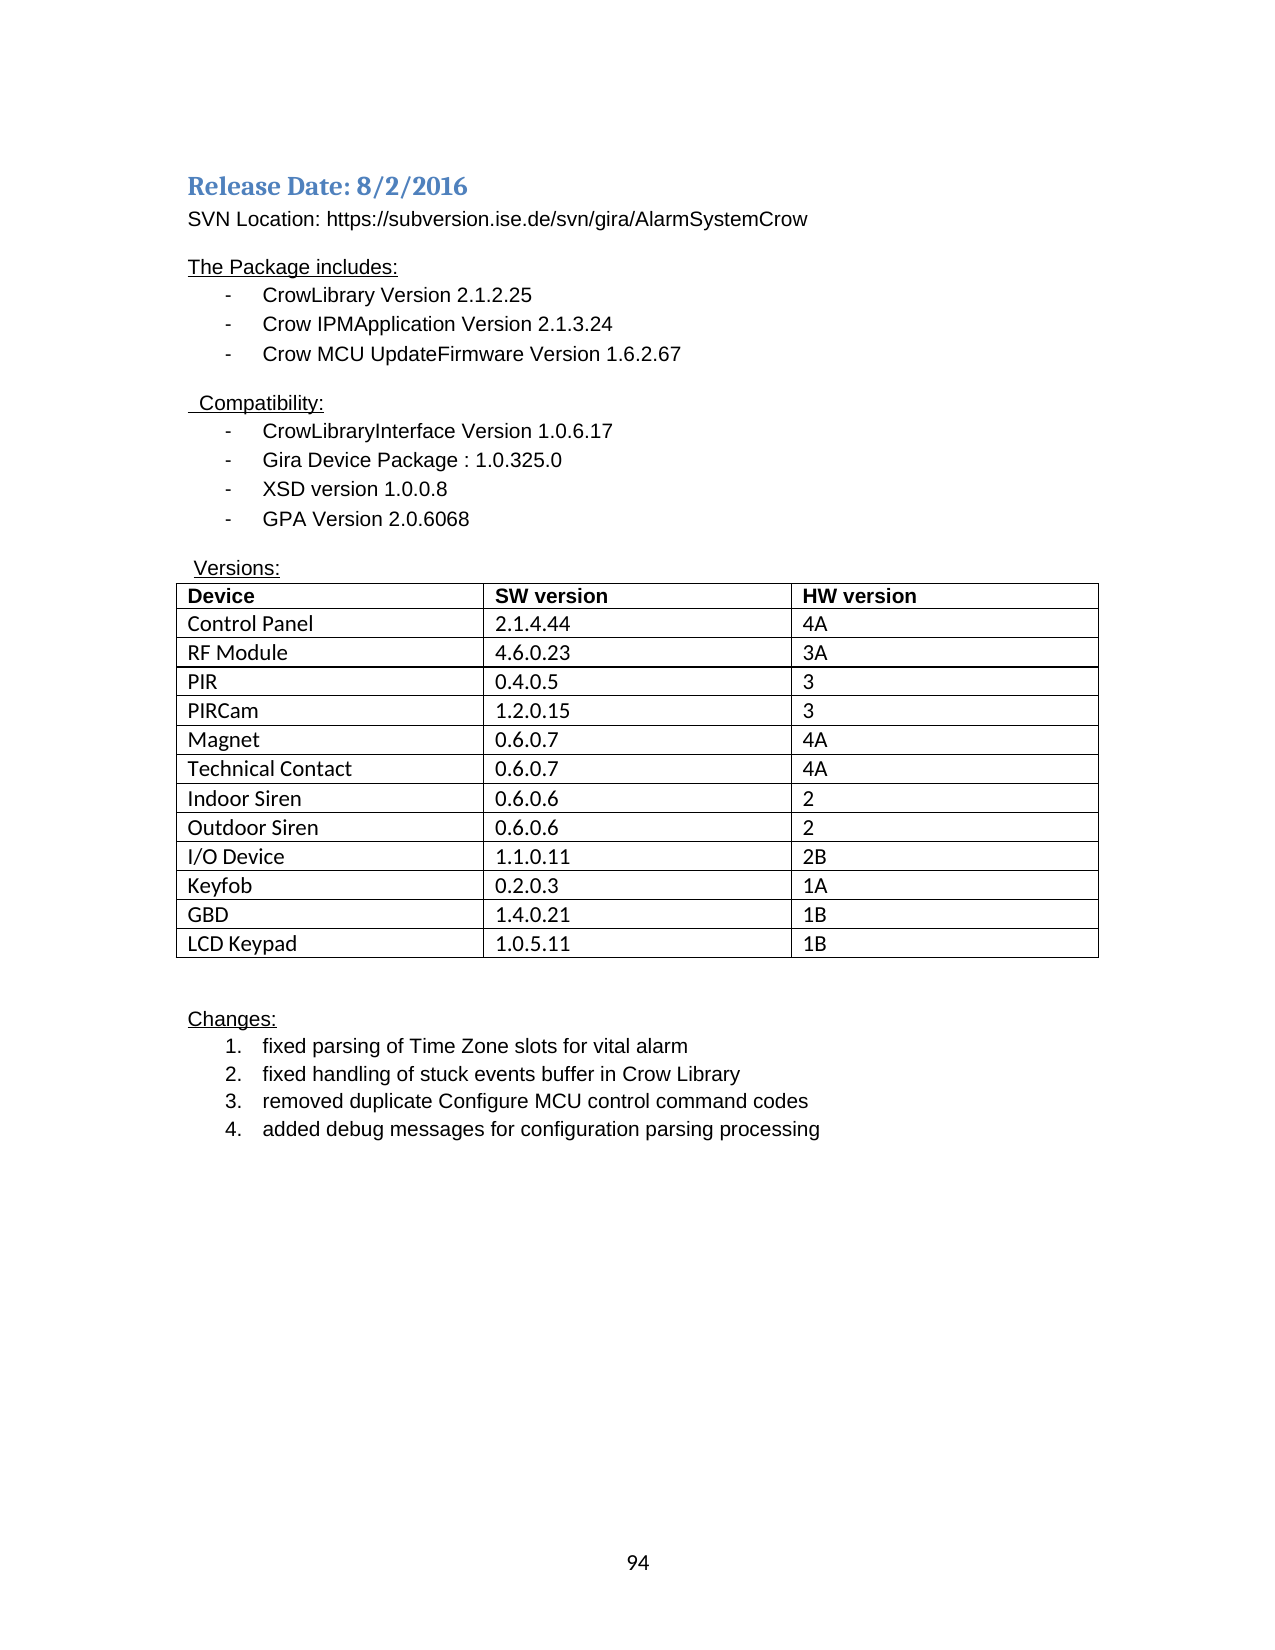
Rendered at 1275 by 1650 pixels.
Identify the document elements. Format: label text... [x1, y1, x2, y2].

list removed duplicate Configure MCU control command codes [225, 1089, 1087, 1113]
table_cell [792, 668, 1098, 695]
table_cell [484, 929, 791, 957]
list fixed parsing of Time Zone slots for vital alarm [225, 1034, 1087, 1058]
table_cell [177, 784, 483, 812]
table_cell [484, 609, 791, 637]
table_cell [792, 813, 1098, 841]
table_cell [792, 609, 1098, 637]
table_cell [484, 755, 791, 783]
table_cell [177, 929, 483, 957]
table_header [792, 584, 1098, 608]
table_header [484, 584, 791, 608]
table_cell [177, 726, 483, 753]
list Crow IPMApplication Version 2.1.3.24 [225, 312, 1087, 337]
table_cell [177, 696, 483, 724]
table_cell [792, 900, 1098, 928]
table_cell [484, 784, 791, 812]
subtitle Release Date: 8/2/2016 [187, 171, 1087, 202]
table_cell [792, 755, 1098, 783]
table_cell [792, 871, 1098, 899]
text The Package includes: [187, 255, 1087, 279]
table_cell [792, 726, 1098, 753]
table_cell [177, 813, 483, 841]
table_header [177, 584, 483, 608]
list Gira Device Package : 1.0.325.0 [225, 447, 1087, 473]
text Changes: [187, 1006, 1087, 1030]
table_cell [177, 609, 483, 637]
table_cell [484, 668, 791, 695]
list Crow MCU UpdateFirmware Version 1.6.2.67 [225, 341, 1087, 366]
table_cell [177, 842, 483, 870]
text Versions: [187, 556, 1087, 580]
list fixed handling of stuck events buffer in Crow Library [225, 1061, 1087, 1085]
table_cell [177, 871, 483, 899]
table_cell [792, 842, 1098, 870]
list CrowLibraryInterface Version 1.0.6.17 [225, 418, 1087, 444]
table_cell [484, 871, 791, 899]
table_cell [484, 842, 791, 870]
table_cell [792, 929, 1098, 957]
list XSD version 1.0.0.8 [225, 477, 1087, 502]
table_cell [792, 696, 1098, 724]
text SVN Location: https://subversion.ise.de/svn/gira/AlarmSystemCrow [187, 207, 1087, 231]
list GPA Version 2.0.6068 [225, 506, 1087, 531]
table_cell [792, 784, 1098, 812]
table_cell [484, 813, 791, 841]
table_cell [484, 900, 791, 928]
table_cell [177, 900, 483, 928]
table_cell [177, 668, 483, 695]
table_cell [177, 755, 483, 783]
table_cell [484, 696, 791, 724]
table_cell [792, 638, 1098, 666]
list added debug messages for configuration parsing processing [225, 1116, 1087, 1140]
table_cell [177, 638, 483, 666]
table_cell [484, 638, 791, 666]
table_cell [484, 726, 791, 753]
text Compatibility: [187, 391, 1087, 415]
list CrowLibrary Version 2.1.2.25 [225, 282, 1087, 308]
